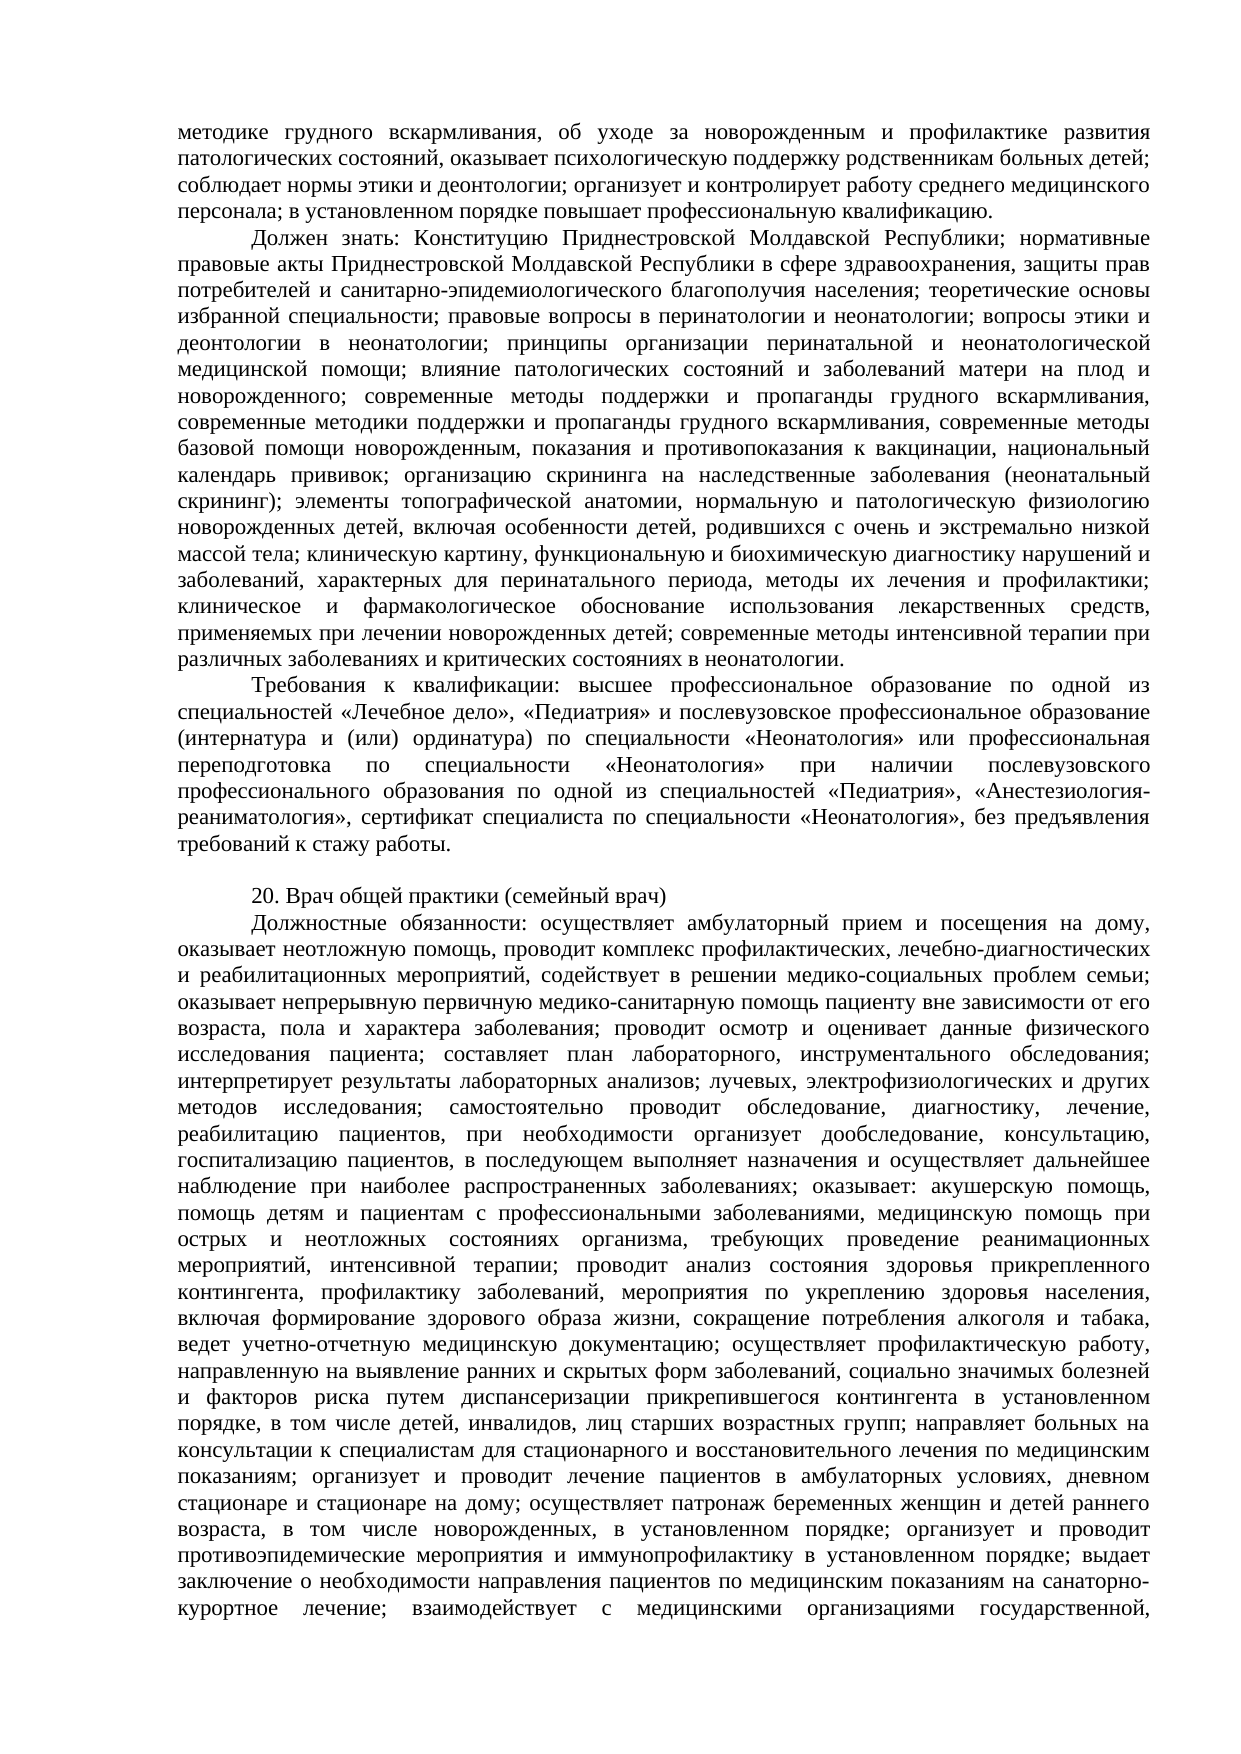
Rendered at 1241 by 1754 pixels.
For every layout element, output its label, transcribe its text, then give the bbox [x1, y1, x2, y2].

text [177, 118, 1152, 223]
text Требования к квалификации: высшее профессиональное образование по одной из специальностей «Лечебное дело», «Педиатрия» и послевузовское профессиональное образование (интернатура и (или) ординатура) по специальности «Неонатология» или профессиональная переподготовка по специальности «Неонатология» при наличии послевузовского профессионального образования по одной из специальностей «Педиатрия», «Анестезиология-реаниматология», сертификат специалиста по специальности «Неонатология», без предъявления требований к стажу работы. [177, 672, 1152, 856]
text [177, 909, 1152, 1620]
text Должен знать: Конституцию Приднестровской Молдавской Республики; нормативные правовые акты Приднестровской Молдавской Республики в сфере здравоохранения, защиты прав потребителей и санитарно-эпидемиологического благополучия населения; теоретические основы избранной специальности; правовые вопросы в перинатологии и неонатологии; вопросы этики и деонтологии в неонатологии; принципы организации перинатальной и неонатологической медицинской помощи; влияние патологических состояний и заболеваний матери на плод и новорожденного; современные методы поддержки и пропаганды грудного вскармливания, современные методики поддержки и пропаганды грудного вскармливания, современные методы базовой помощи новорожденным, показания и противопоказания к вакцинации, национальный календарь прививок; организацию скрининга на наследственные заболевания (неонатальный скрининг); элементы топографической анатомии, нормальную и патологическую физиологию новорожденных детей, включая особенности детей, родившихся с очень и экстремально низкой массой тела; клиническую картину, функциональную и биохимическую диагностику нарушений и заболеваний, характерных для перинатального периода, методы их лечения и профилактики; клиническое и фармакологическое обоснование использования лекарственных средств, применяемых при лечении новорожденных детей; современные методы интенсивной терапии при различных заболеваниях и критических состояниях в неонатологии. [177, 223, 1152, 672]
text 20. Врач общей практики (семейный врач) [177, 882, 1152, 909]
